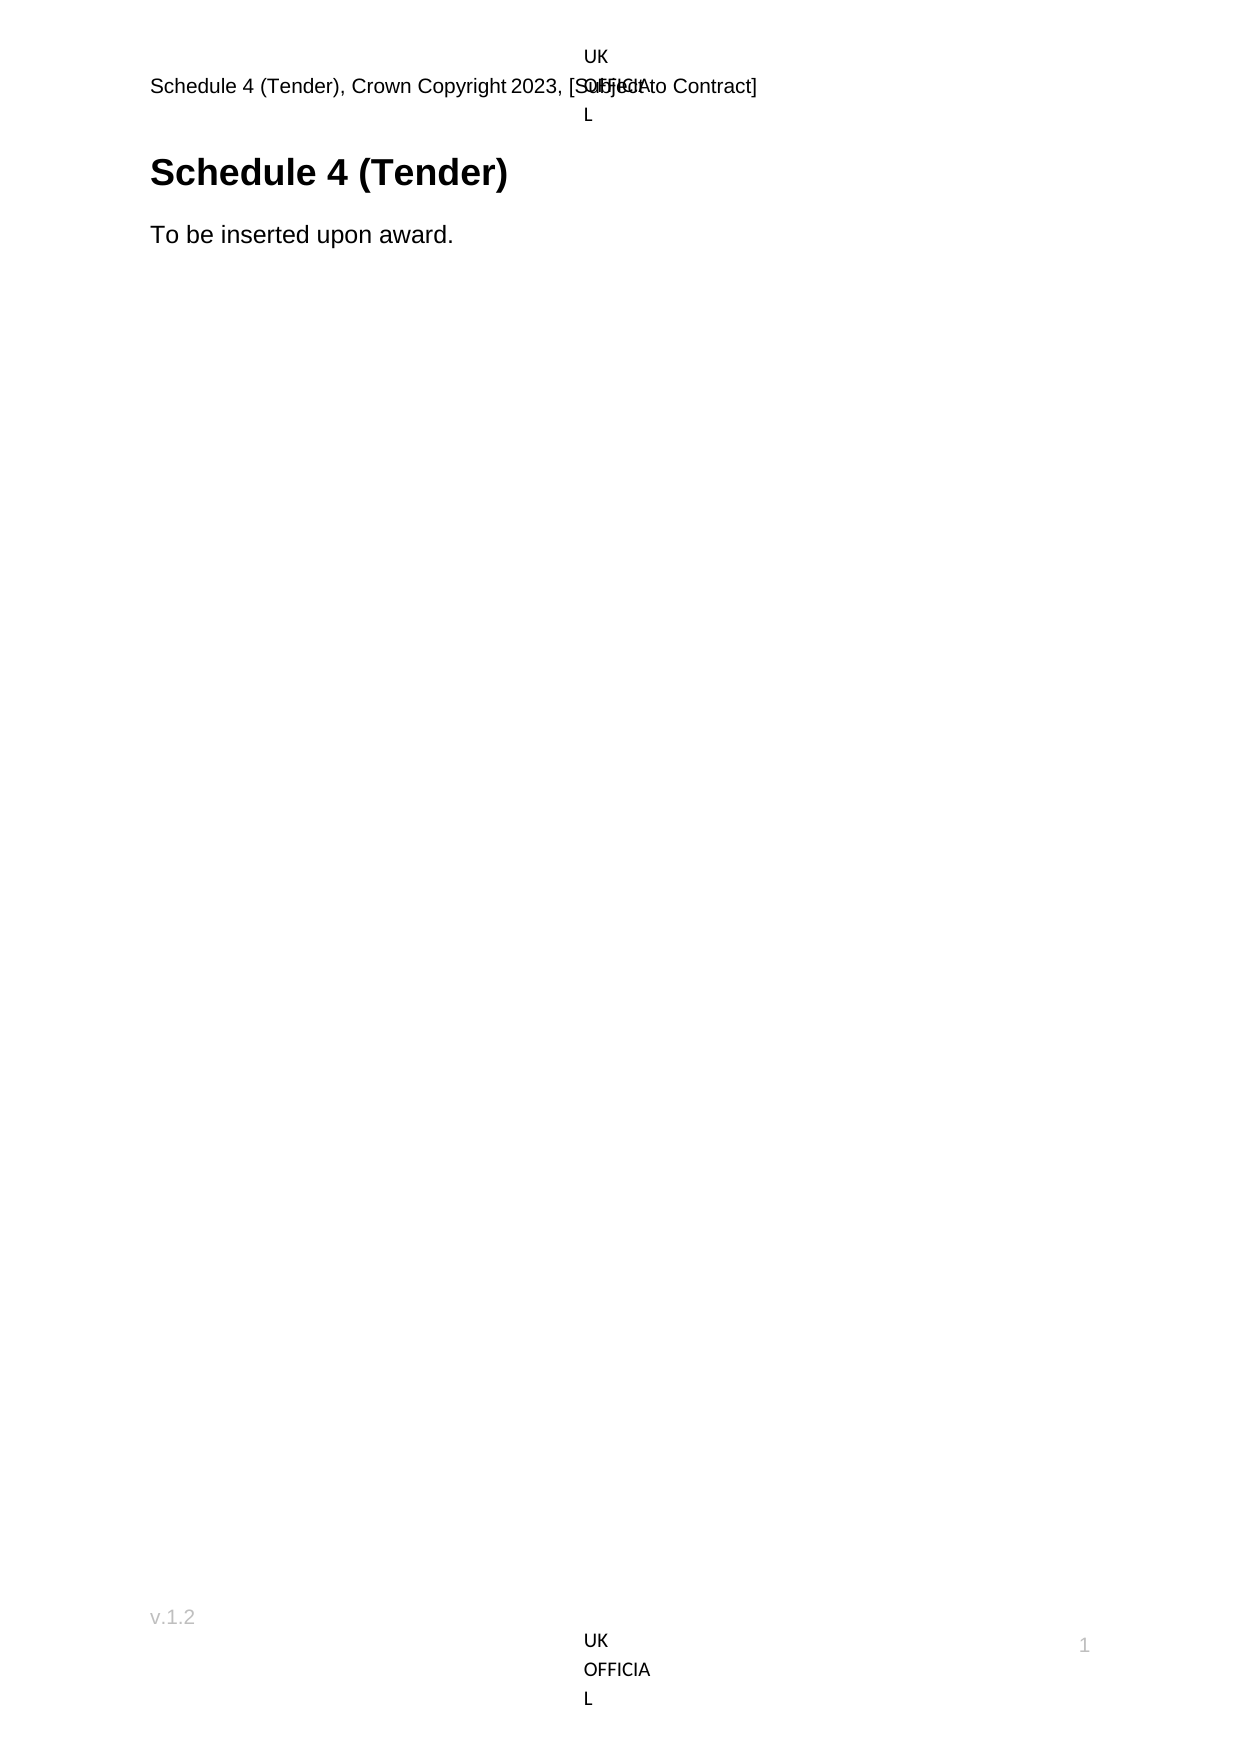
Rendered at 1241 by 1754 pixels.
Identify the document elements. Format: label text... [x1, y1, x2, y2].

text Schedule 4 (Tender) [150, 150, 1090, 193]
text To be inserted upon award. [150, 220, 1090, 249]
